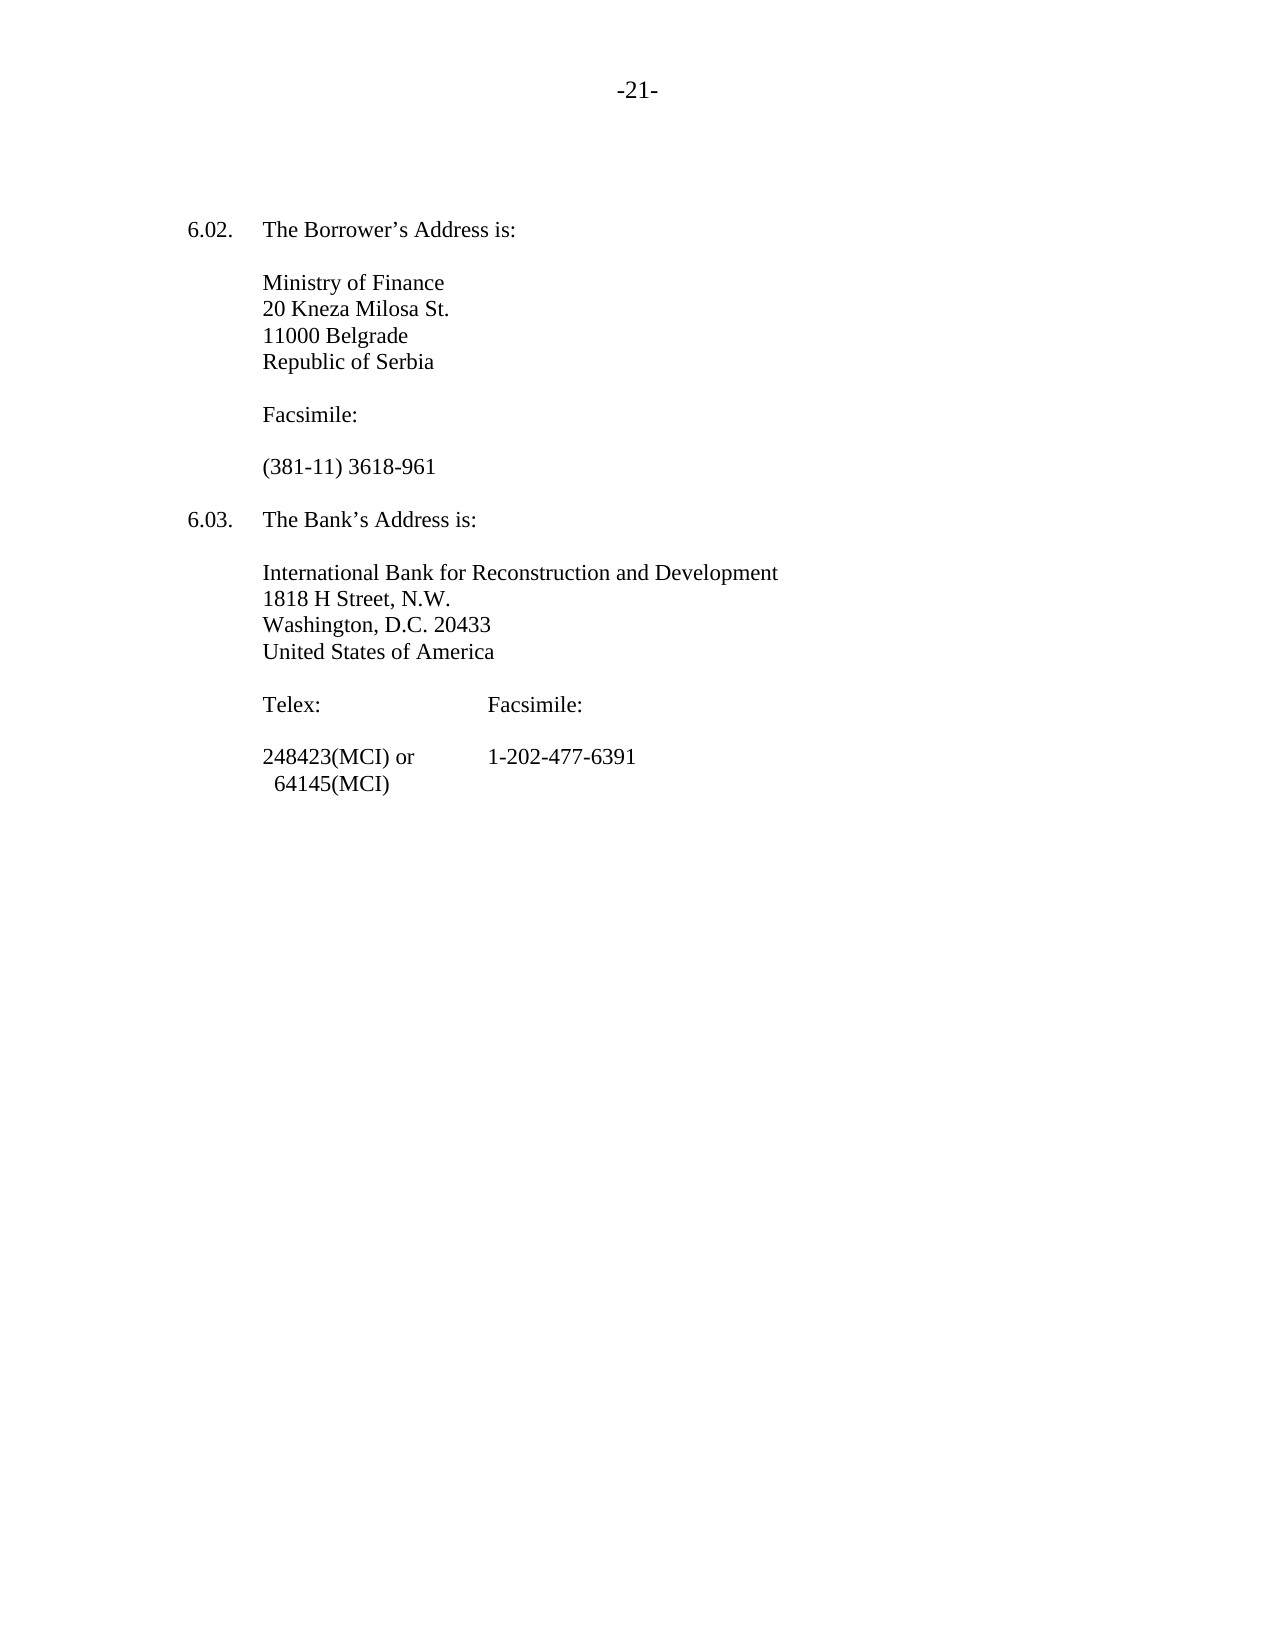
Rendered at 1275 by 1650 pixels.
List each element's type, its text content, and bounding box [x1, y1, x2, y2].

text 6.03. The Bank’s Address is: [187, 506, 1087, 532]
text 11000 Belgrade [187, 322, 1087, 348]
text Telex: Facsimile: [262, 691, 1087, 717]
text International Bank for Reconstruction and Development [262, 559, 1087, 585]
text 20 Kneza Milosa St. [187, 295, 1087, 322]
text 6.02. The Borrower’s Address is: [187, 216, 1087, 243]
text Ministry of Finance [187, 269, 1087, 295]
text 248423(MCI) or 1-202-477-6391 [262, 743, 1087, 770]
text Facsimile: [262, 401, 1087, 427]
text (381-11) 3618-961 [262, 453, 1087, 480]
text 64145(MCI) [262, 770, 1087, 796]
text Republic of Serbia [187, 348, 1087, 374]
